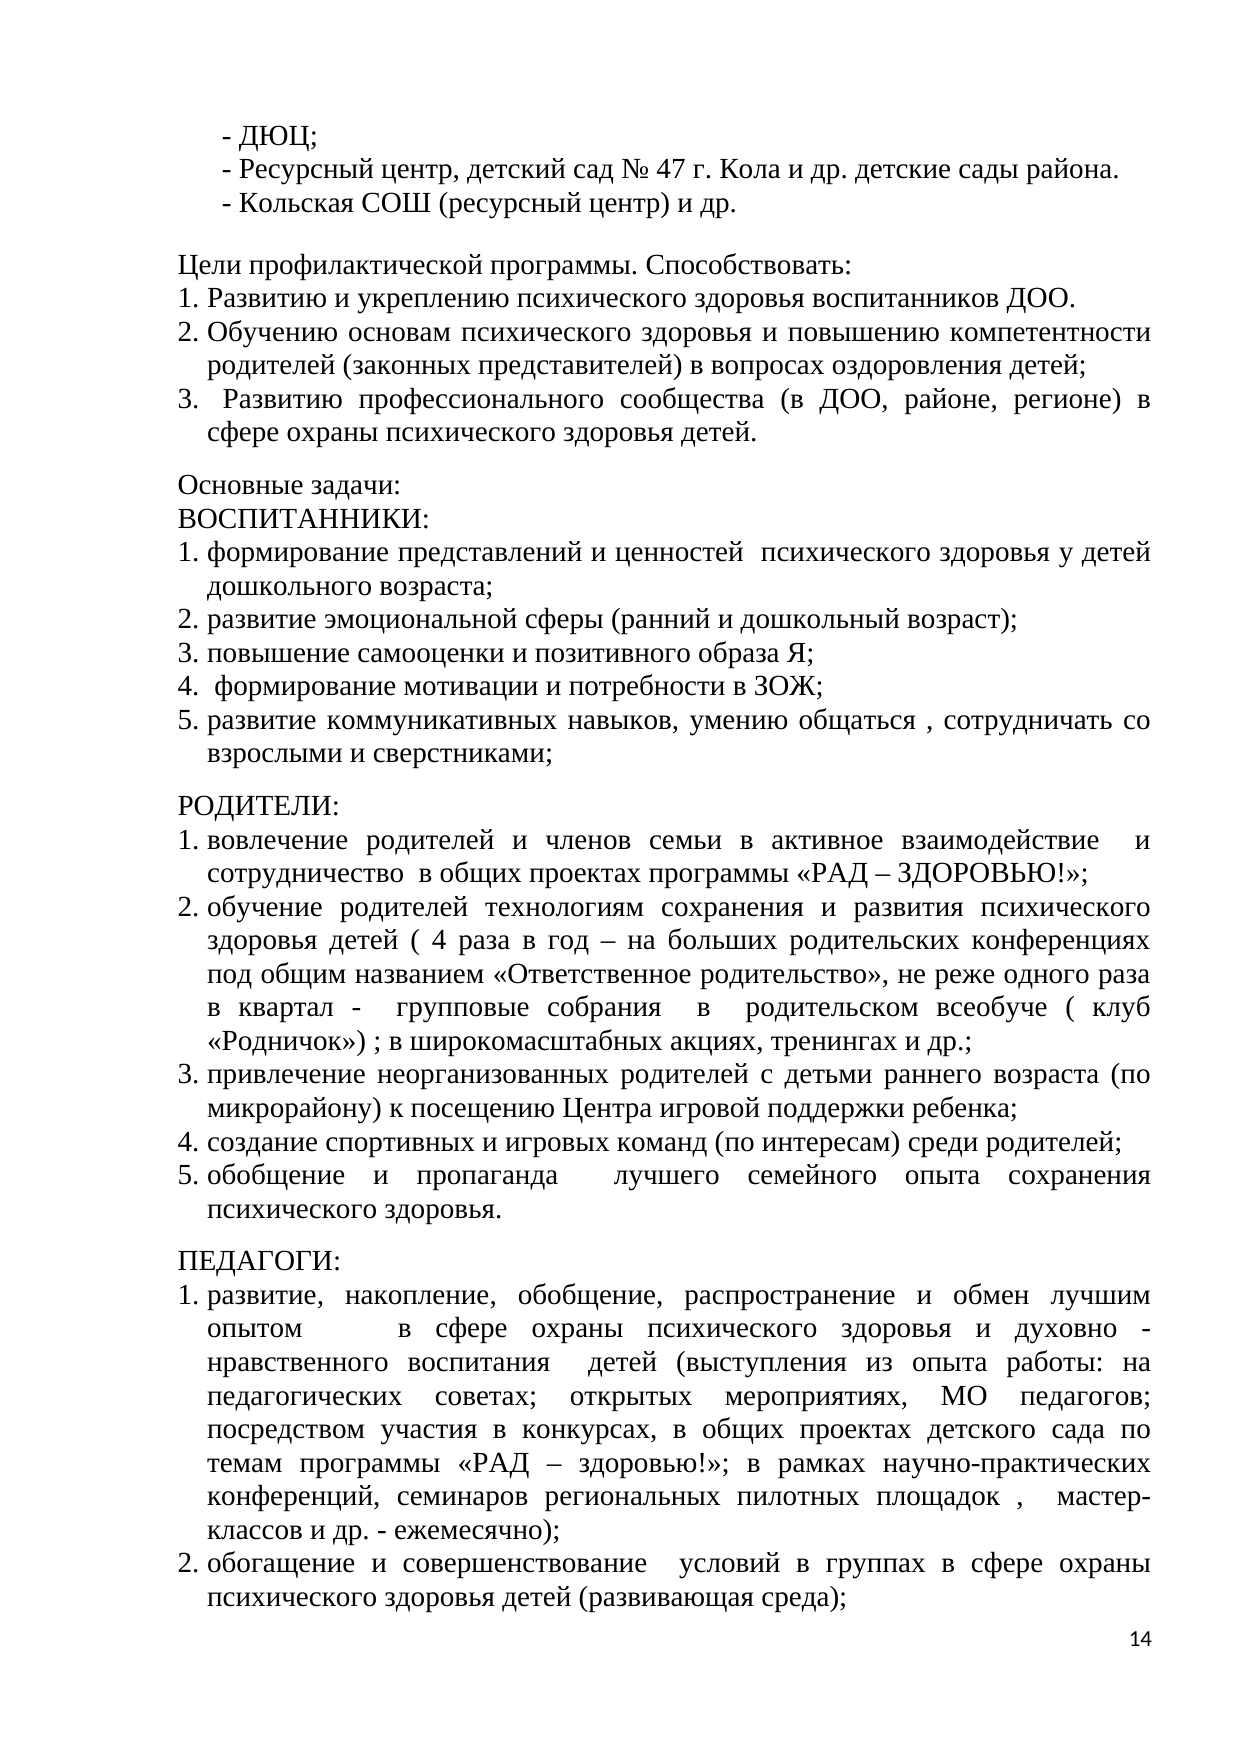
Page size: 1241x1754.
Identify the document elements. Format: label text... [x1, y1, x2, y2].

text ВОСПИТАННИКИ: [177, 501, 1152, 534]
list Обучению основам психического здоровья и повышению компетентности родителей (законных представителей) в вопросах оздоровления детей; [177, 314, 1152, 381]
text - Ресурсный центр, детский сад № 47 г. Кола и др. детские сады района. [177, 152, 1152, 185]
list повышение самооценки и позитивного образа Я; [177, 635, 1152, 668]
list формирование представлений и ценностей психического здоровья у детей дошкольного возраста; [177, 534, 1152, 601]
list обучение родителей технологиям сохранения и развития психического здоровья детей ( 4 раза в год – на больших родительских конференциях под общим названием «Ответственное родительство», не реже одного раза в квартал - групповые собрания в родительском всеобуче ( клуб «Родничок») ; в широкомасштабных акциях, тренингах и др.; [177, 889, 1152, 1057]
list развитие, накопление, обобщение, распространение и обмен лучшим опытом в сфере охраны психического здоровья и духовно - нравственного воспитания детей (выступления из опыта работы: на педагогических советах; открытых мероприятиях, МО педагогов; посредством участия в конкурсах, в общих проектах детского сада по темам программы «РАД – здоровью!»; в рамках научно-практических конференций, семинаров региональных пилотных площадок , мастер- классов и др. - ежемесячно); [177, 1277, 1152, 1545]
list Развитию профессионального сообщества (в ДОО, районе, регионе) в сфере охраны психического здоровья детей. [177, 381, 1152, 448]
text РОДИТЕЛИ: [177, 788, 1152, 822]
list привлечение неорганизованных родителей с детьми раннего возраста (по микрорайону) к посещению Центра игровой поддержки ребенка; [177, 1057, 1152, 1124]
text - Кольская СОШ (ресурсный центр) и др. [177, 185, 1152, 219]
text Основные задачи: [177, 467, 1152, 501]
text ПЕДАГОГИ: [177, 1243, 1152, 1277]
list развитие эмоциональной сферы (ранний и дошкольный возраст); [177, 601, 1152, 635]
list обобщение и пропаганда лучшего семейного опыта сохранения психического здоровья. [177, 1157, 1152, 1224]
text - ДЮЦ; [177, 118, 1152, 152]
list развитие коммуникативных навыков, умению общаться , сотрудничать со взрослыми и сверстниками; [177, 702, 1152, 769]
text Цели профилактической программы. Способствовать: [177, 247, 1152, 280]
list обогащение и совершенствование условий в группах в сфере охраны психического здоровья детей (развивающая среда); [177, 1545, 1152, 1612]
list вовлечение родителей и членов семьи в активное взаимодействие и сотрудничество в общих проектах программы «РАД – ЗДОРОВЬЮ!»; [177, 822, 1152, 889]
list Развитию и укреплению психического здоровья воспитанников ДОО. [177, 280, 1152, 314]
list создание спортивных и игровых команд (по интересам) среди родителей; [177, 1124, 1152, 1157]
list формирование мотивации и потребности в ЗОЖ; [177, 668, 1152, 702]
